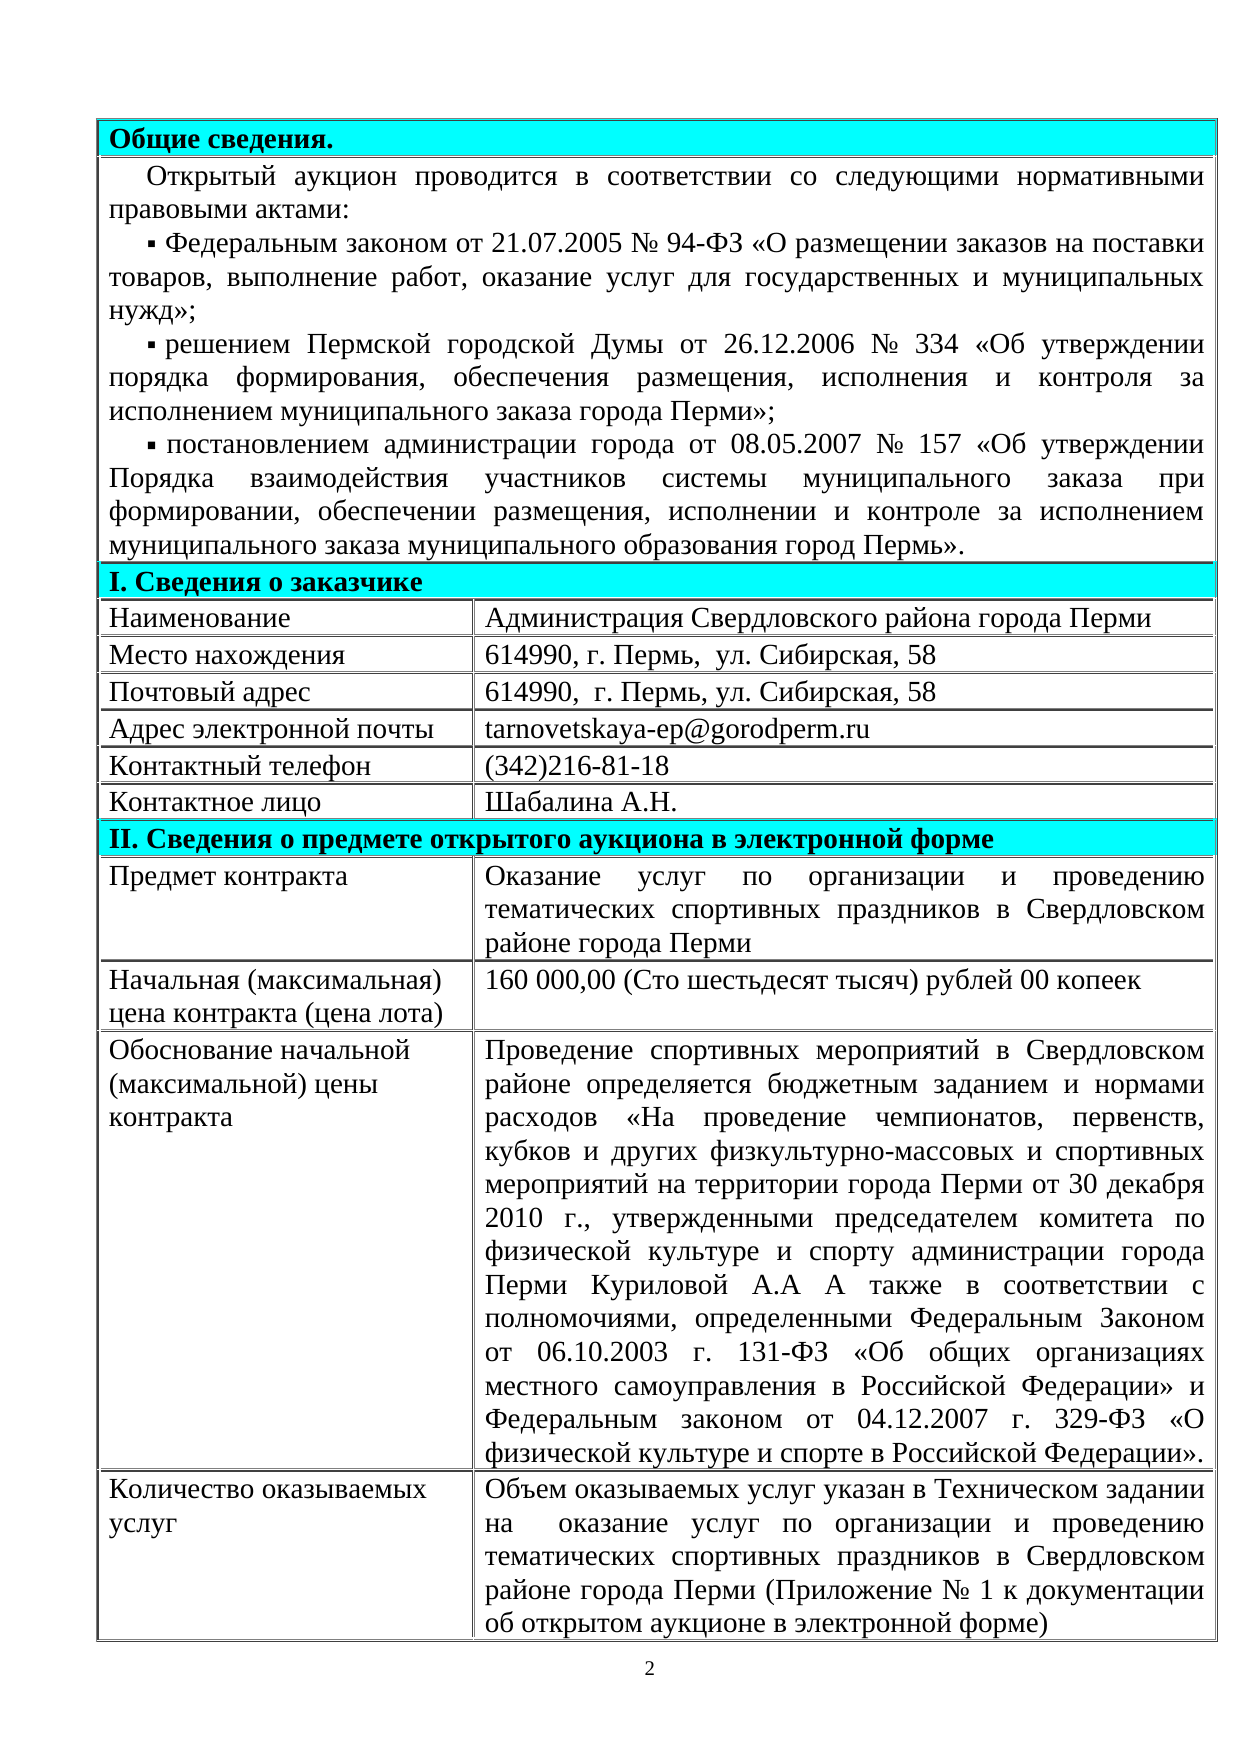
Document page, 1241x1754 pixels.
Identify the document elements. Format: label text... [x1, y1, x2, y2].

table_cell Начальная (максимальная) цена контракта (цена лота) [99, 959, 472, 1029]
table_header Общие сведения. [99, 121, 1215, 155]
table_cell Почтовый адрес [99, 671, 472, 708]
table_cell Адрес электронной почты [99, 708, 472, 744]
table_cell I. Сведения о заказчике [97, 561, 1217, 597]
table_cell tarnovetskaya-ep@gorodperm.ru [475, 708, 1215, 744]
table_cell Количество оказываемых услуг [97, 1468, 473, 1639]
table_cell Контактное лицо [99, 781, 472, 818]
table_cell Проведение спортивных мероприятий в Свердловском районе определяется бюджетным заданием и нормами расходов «На проведение чемпионатов, первенств, кубков и других физкультурно-массовых и спортивных мероприятий на территории города Перми от 30 декабря 2010 г., утвержденными председателем комитета по физической культуре и спорту администрации города Перми Куриловой А.А А также в соответствии с полномочиями, определенными Федеральным Законом от 06.10.2003 г. 131-ФЗ «Об общих организациях местного самоуправления в Российской Федерации» и Федеральным законом от 04.12.2007 г. 329-ФЗ «О физической культуре и спорте в Российской Федерации». [475, 1029, 1215, 1468]
table_cell Предмет контракта [99, 855, 472, 959]
table_cell Объем оказываемых услуг указан в Техническом задании на оказание услуг по организации и проведению тематических спортивных праздников в Свердловском районе города Перми (Приложение № 1 к документации об открытом аукционе в электронной форме) [473, 1468, 1217, 1639]
table_cell 614990, г. Пермь, ул. Сибирская, 58 [475, 671, 1215, 708]
table_cell Открытый аукцион проводится в соответствии со следующими нормативными правовыми актами: Федеральным законом от 21.07.2005 № 94-ФЗ «О размещении заказов на поставки товаров, выполнение работ, оказание услуг для государственных и муниципальных нужд»; решением Пермской городской Думы от 26.12.2006 № 334 «Об утверждении порядка формирования, обеспечения размещения, исполнения и контроля за исполнением муниципального заказа города Перми»; постановлением администрации города от 08.05.2007 № 157 «Об утверждении Порядка взаимодействия участников системы муниципального заказа при формировании, обеспечении размещения, исполнении и контроле за исполнением муниципального заказа муниципального образования город Пермь». [99, 155, 1215, 561]
table_cell (342)216-81-18 [475, 745, 1217, 781]
table_cell . Пермь, ул. Сибирская, 58 [475, 634, 1215, 671]
table_cell Контактный телефон [97, 745, 472, 781]
table_cell Обоснование начальной (максимальной) цены контракта [99, 1029, 472, 1468]
table_cell 160 000,00 (Сто шестьдесят тысяч) рублей 00 копеек [475, 959, 1215, 1029]
table_cell Место нахождения [99, 634, 472, 671]
table_cell II. Сведения о предмете открытого аукциона в электронной форме [99, 818, 1215, 855]
table_cell Наименование [97, 598, 472, 634]
table_cell Оказание услуг по организации и проведению тематических спортивных праздников в Свердловском районе города Перми [475, 855, 1215, 959]
table_cell Администрация Свердловского района города Перми [475, 598, 1217, 634]
table_cell Шабалина А.Н. [475, 781, 1215, 818]
